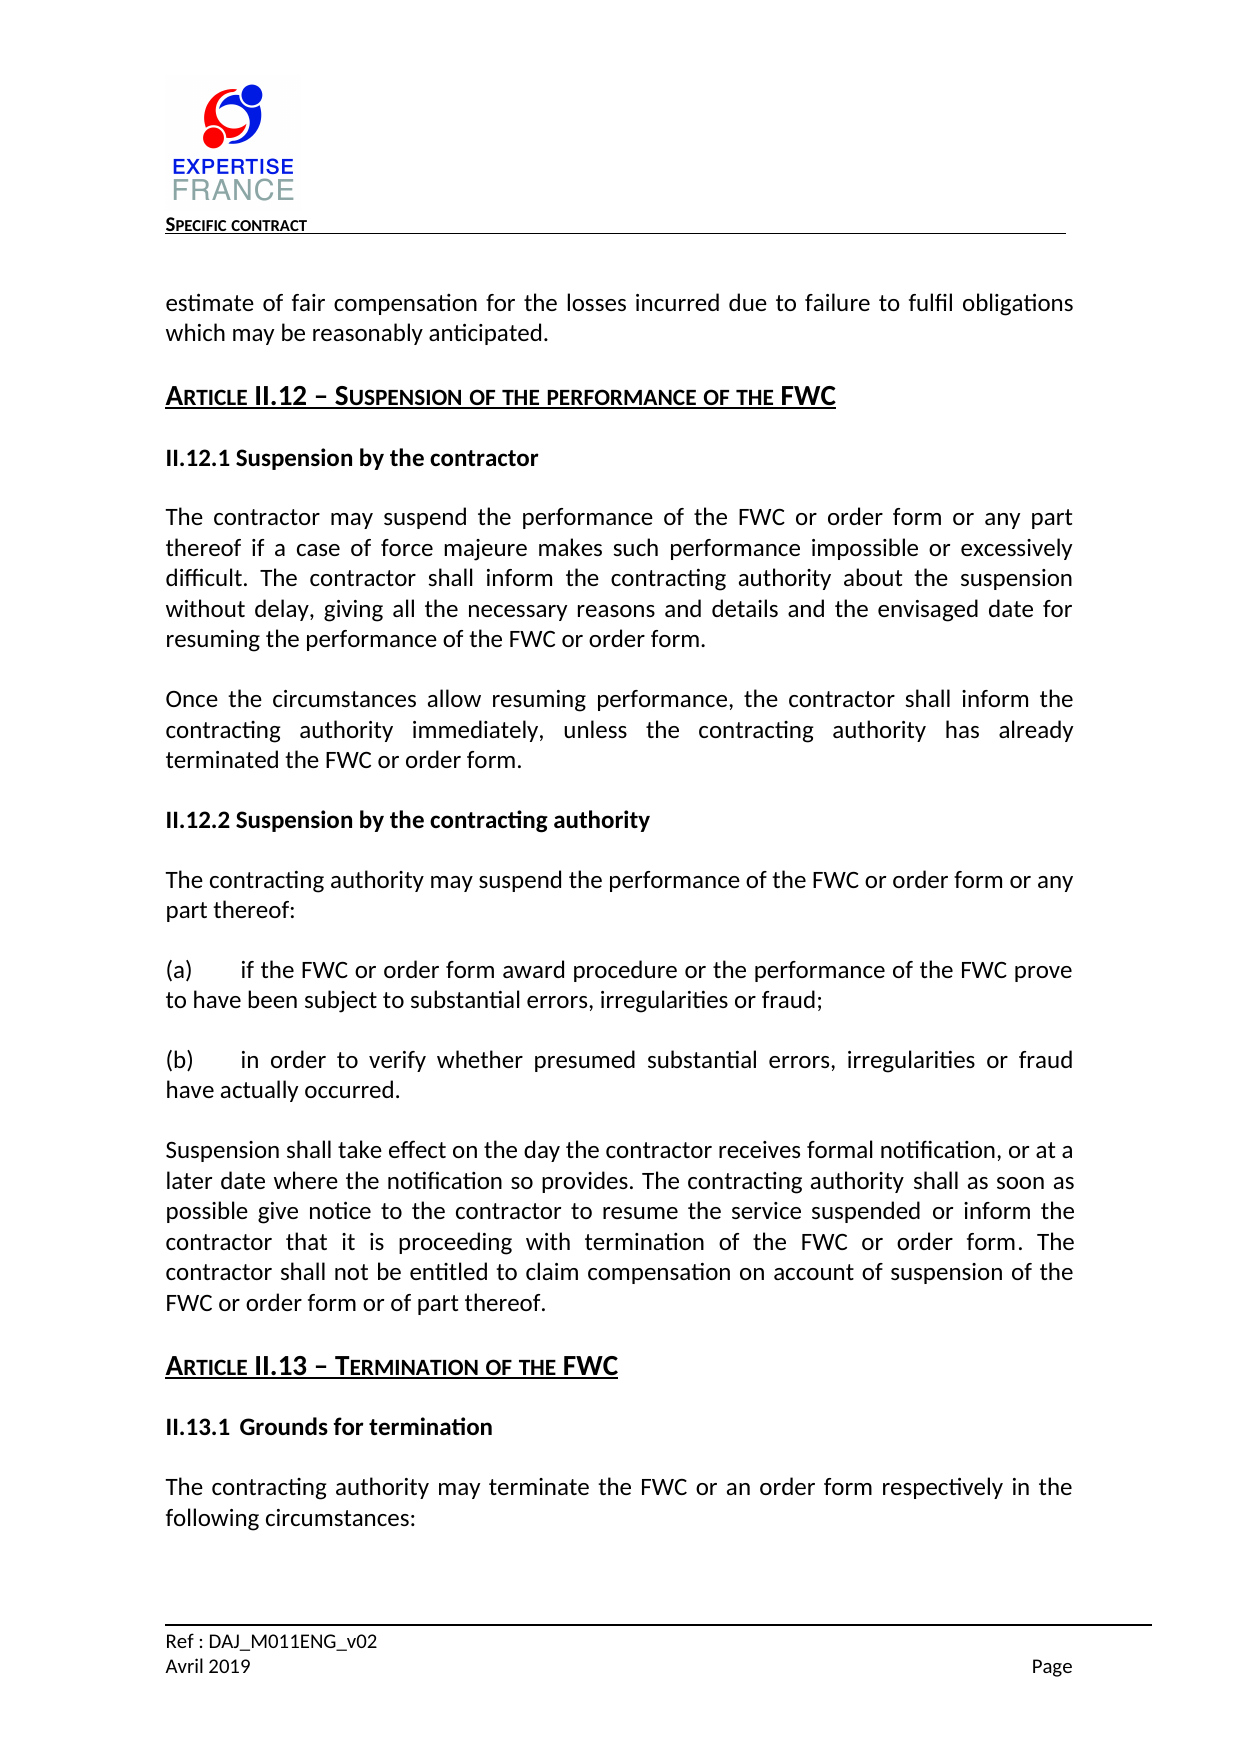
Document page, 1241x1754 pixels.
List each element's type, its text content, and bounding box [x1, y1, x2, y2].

text (a) if the FWC or order form award procedure or the performance of the FWC prove to have been subject to substantial errors, irregularities or fraud; [165, 954, 1075, 1015]
text Suspension shall take effect on the day the contractor receives formal notification, or at a later date where the notification so provides. The contracting authority shall as soon as possible give notice to the contractor to resume the service suspended or inform the contractor that it is proceeding with termination of the FWC or order form. The contractor shall not be entitled to claim compensation on account of suspension of the FWC or order form or of part thereof. [165, 1134, 1075, 1317]
subtitle II.13.1 Grounds for termination [165, 1411, 1075, 1442]
text Once the circumstances allow resuming performance, the contractor shall inform the contracting authority immediately, unless the contracting authority has already terminated the FWC or order form. [165, 683, 1075, 775]
text The contracting authority may suspend the performance of the FWC or order form or any part thereof: [165, 864, 1075, 925]
text The contractor may suspend the performance of the FWC or order form or any part thereof if a case of force majeure makes such performance impossible or excessively difficult. The contractor shall inform the contracting authority about the suspension without delay, giving all the necessary reasons and details and the envisaged date for resuming the performance of the FWC or order form. [165, 502, 1075, 654]
subtitle II.12.1 Suspension by the contractor [165, 442, 1075, 472]
text (b) in order to verify whether presumed substantial errors, irregularities or fraud have actually occurred. [165, 1044, 1075, 1105]
picture [165, 75, 302, 211]
subtitle Article II.13 – Termination of the FWC [165, 1347, 1075, 1382]
subtitle II.12.2 Suspension by the contracting authority [165, 804, 1075, 834]
text The contracting authority may terminate the FWC or an order form respectively in the following circumstances: [165, 1471, 1075, 1532]
subtitle Article II.12 – Suspension of the performance of the FWC [165, 377, 1075, 413]
